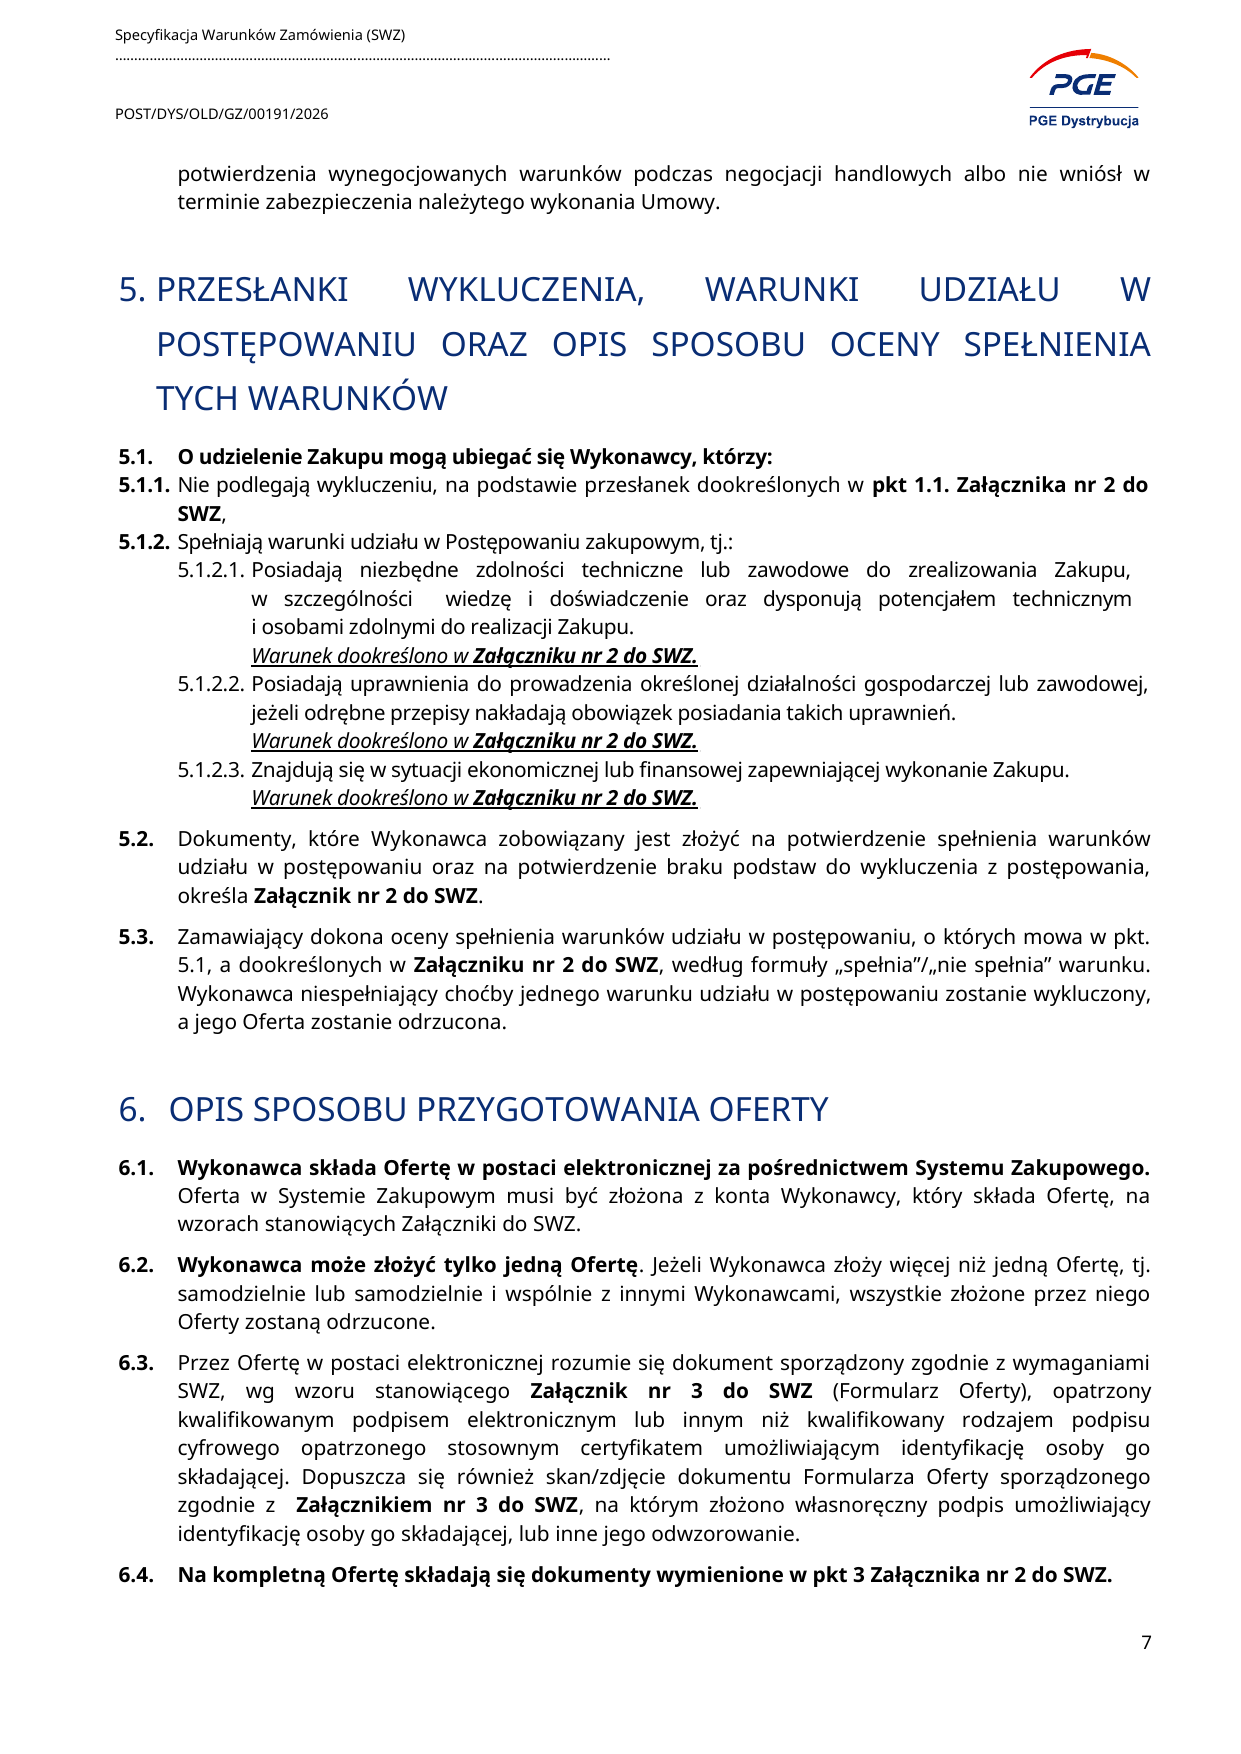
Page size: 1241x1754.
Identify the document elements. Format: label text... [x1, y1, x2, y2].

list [118, 159, 1152, 216]
list Warunek dookreślono w Załączniku nr 2 do SWZ. [251, 783, 1149, 812]
list Posiadają niezbędne zdolności techniczne lub zawodowe do zrealizowania Zakupu, w szczególności wiedzę i doświadczenie oraz dysponują potencjałem technicznym i osobami zdolnymi do realizacji Zakupu. [177, 556, 1149, 641]
subtitle OPIS SPOSOBU PRZYGOTOWANIA OFERTY [118, 1086, 1152, 1131]
list Dokumenty, które Wykonawca zobowiązany jest złożyć na potwierdzenie spełnienia warunków udziału w postępowaniu oraz na potwierdzenie braku podstaw do wykluczenia z postępowania, określa Załącznik nr 2 do SWZ. [118, 824, 1152, 909]
list Przez Ofertę w postaci elektronicznej rozumie się dokument sporządzony zgodnie z wymaganiami SWZ, wg wzoru stanowiącego Załącznik nr 3 do SWZ (Formularz Oferty), opatrzony kwalifikowanym podpisem elektronicznym lub innym niż kwalifikowany rodzajem podpisu cyfrowego opatrzonego stosownym certyfikatem umożliwiającym identyfikację osoby go składającej. Dopuszcza się również skan/zdjęcie dokumentu Formularza Oferty sporządzonego zgodnie z Załącznikiem nr 3 do SWZ, na którym złożono własnoręczny podpis umożliwiający identyfikację osoby go składającej, lub inne jego odwzorowanie. [118, 1348, 1152, 1547]
list O udzielenie Zakupu mogą ubiegać się Wykonawcy, którzy: [118, 442, 1149, 470]
list Zamawiający dokona oceny spełnienia warunków udziału w postępowaniu, o których mowa w pkt. 5.1, a dookreślonych w Załączniku nr 2 do SWZ, według formuły „spełnia”/„nie spełnia” warunku. Wykonawca niespełniający choćby jednego warunku udziału w postępowaniu zostanie wykluczony, a jego Oferta zostanie odrzucona. [118, 922, 1152, 1036]
list Warunek dookreślono w Załączniku nr 2 do SWZ. [251, 726, 1149, 755]
list Posiadają uprawnienia do prowadzenia określonej działalności gospodarczej lub zawodowej, jeżeli odrębne przepisy nakładają obowiązek posiadania takich uprawnień. [177, 669, 1149, 726]
list Na kompletną Ofertę składają się dokumenty wymienione w pkt 3 Załącznika nr 2 do SWZ. [118, 1560, 1152, 1588]
list Wykonawca składa Ofertę w postaci elektronicznej za pośrednictwem Systemu Zakupowego. Oferta w Systemie Zakupowym musi być złożona z konta Wykonawcy, który składa Ofertę, na wzorach stanowiących Załączniki do SWZ. [118, 1153, 1152, 1238]
list Warunek dookreślono w Załączniku nr 2 do SWZ. [251, 641, 1149, 669]
list Nie podlegają wykluczeniu, na podstawie przesłanek dookreślonych w pkt 1.1. Załącznika nr 2 do SWZ, [118, 470, 1149, 527]
list Wykonawca może złożyć tylko jedną Ofertę. Jeżeli Wykonawca złoży więcej niż jedną Ofertę, tj. samodzielnie lub samodzielnie i wspólnie z innymi Wykonawcami, wszystkie złożone przez niego Oferty zostaną odrzucone. [118, 1250, 1152, 1336]
subtitle PRZESŁANKI WYKLUCZENIA, WARUNKI UDZIAŁU W POSTĘPOWANIU ORAZ OPIS SPOSOBU OCENY SPEŁNIENIA TYCH WARUNKÓW [118, 266, 1152, 420]
list Spełniają warunki udziału w Postępowaniu zakupowym, tj.: [118, 527, 1149, 556]
list Znajdują się w sytuacji ekonomicznej lub finansowej zapewniającej wykonanie Zakupu. [177, 755, 1149, 783]
